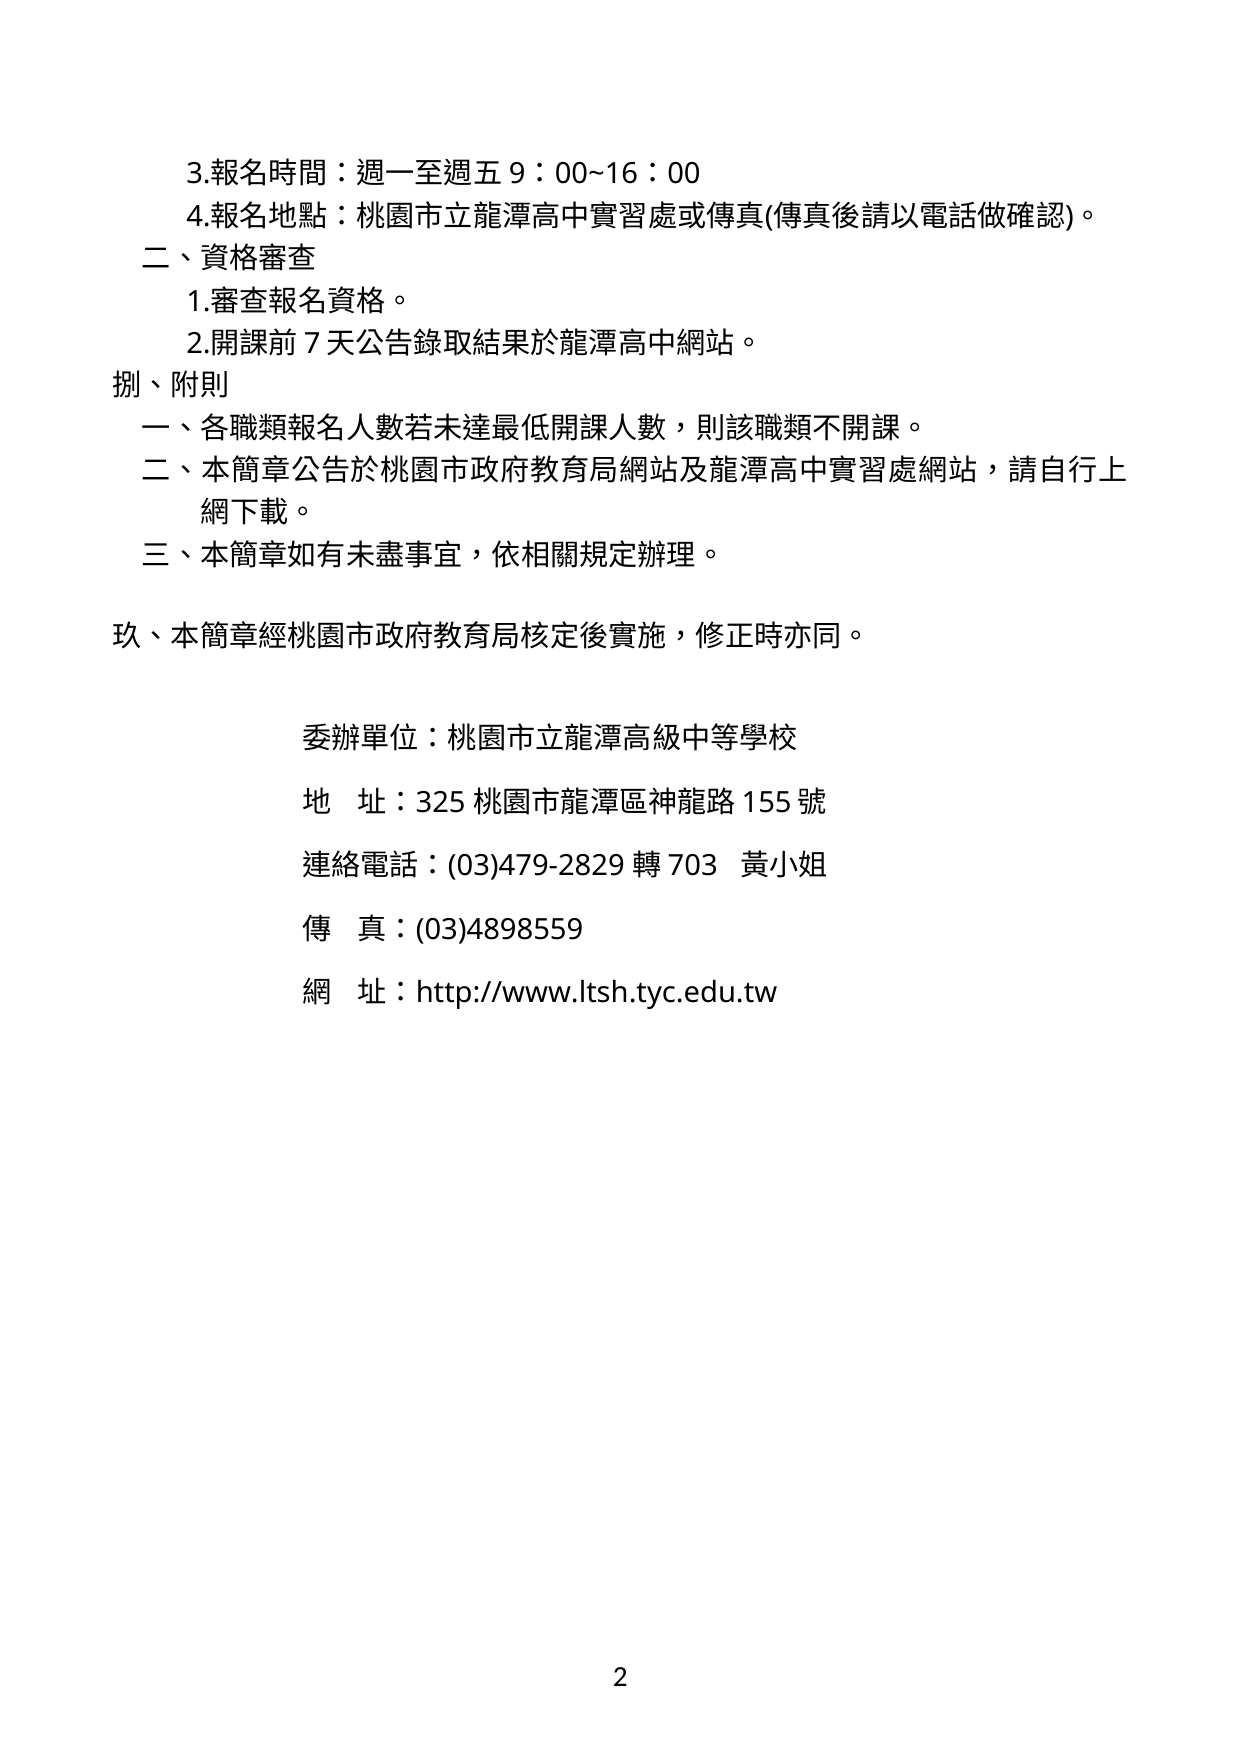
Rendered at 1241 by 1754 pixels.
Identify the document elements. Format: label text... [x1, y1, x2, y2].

text 4.報名地點：桃園市立龍潭高中實習處或傳真(傳真後請以電話做確認)。 [112, 192, 1128, 235]
text 3.報名時間：週一至週五 9：00~16：00 [112, 150, 1128, 192]
text 1.審查報名資格。 [112, 277, 1128, 319]
text 委辦單位：桃園市立龍潭高級中等學校 [112, 715, 1128, 757]
text 三、本簡章如有未盡事宜，依相關規定辦理。 [112, 531, 1128, 573]
text 傳 真：(03)4898559 [112, 905, 1128, 948]
text 網 址：http://www.ltsh.tyc.edu.tw [112, 969, 1128, 1011]
text 二、本簡章公告於桃園市政府教育局網站及龍潭高中實習處網站，請自行上網下載。 [142, 446, 1128, 531]
text 一、各職類報名人數若未達最低開課人數，則該職類不開課。 [142, 404, 1128, 446]
text 地 址：325 桃園市龍潭區神龍路155號 [112, 778, 1128, 821]
text 二、資格審查 [112, 235, 1128, 277]
text 捌、附則 [112, 362, 1128, 404]
text 2.開課前7天公告錄取結果於龍潭高中網站。 [112, 319, 1128, 362]
text 連絡電話：(03)479-2829 轉703 黃小姐 [112, 842, 1128, 884]
text 玖、本簡章經桃園市政府教育局核定後實施，修正時亦同。 [112, 613, 1128, 655]
